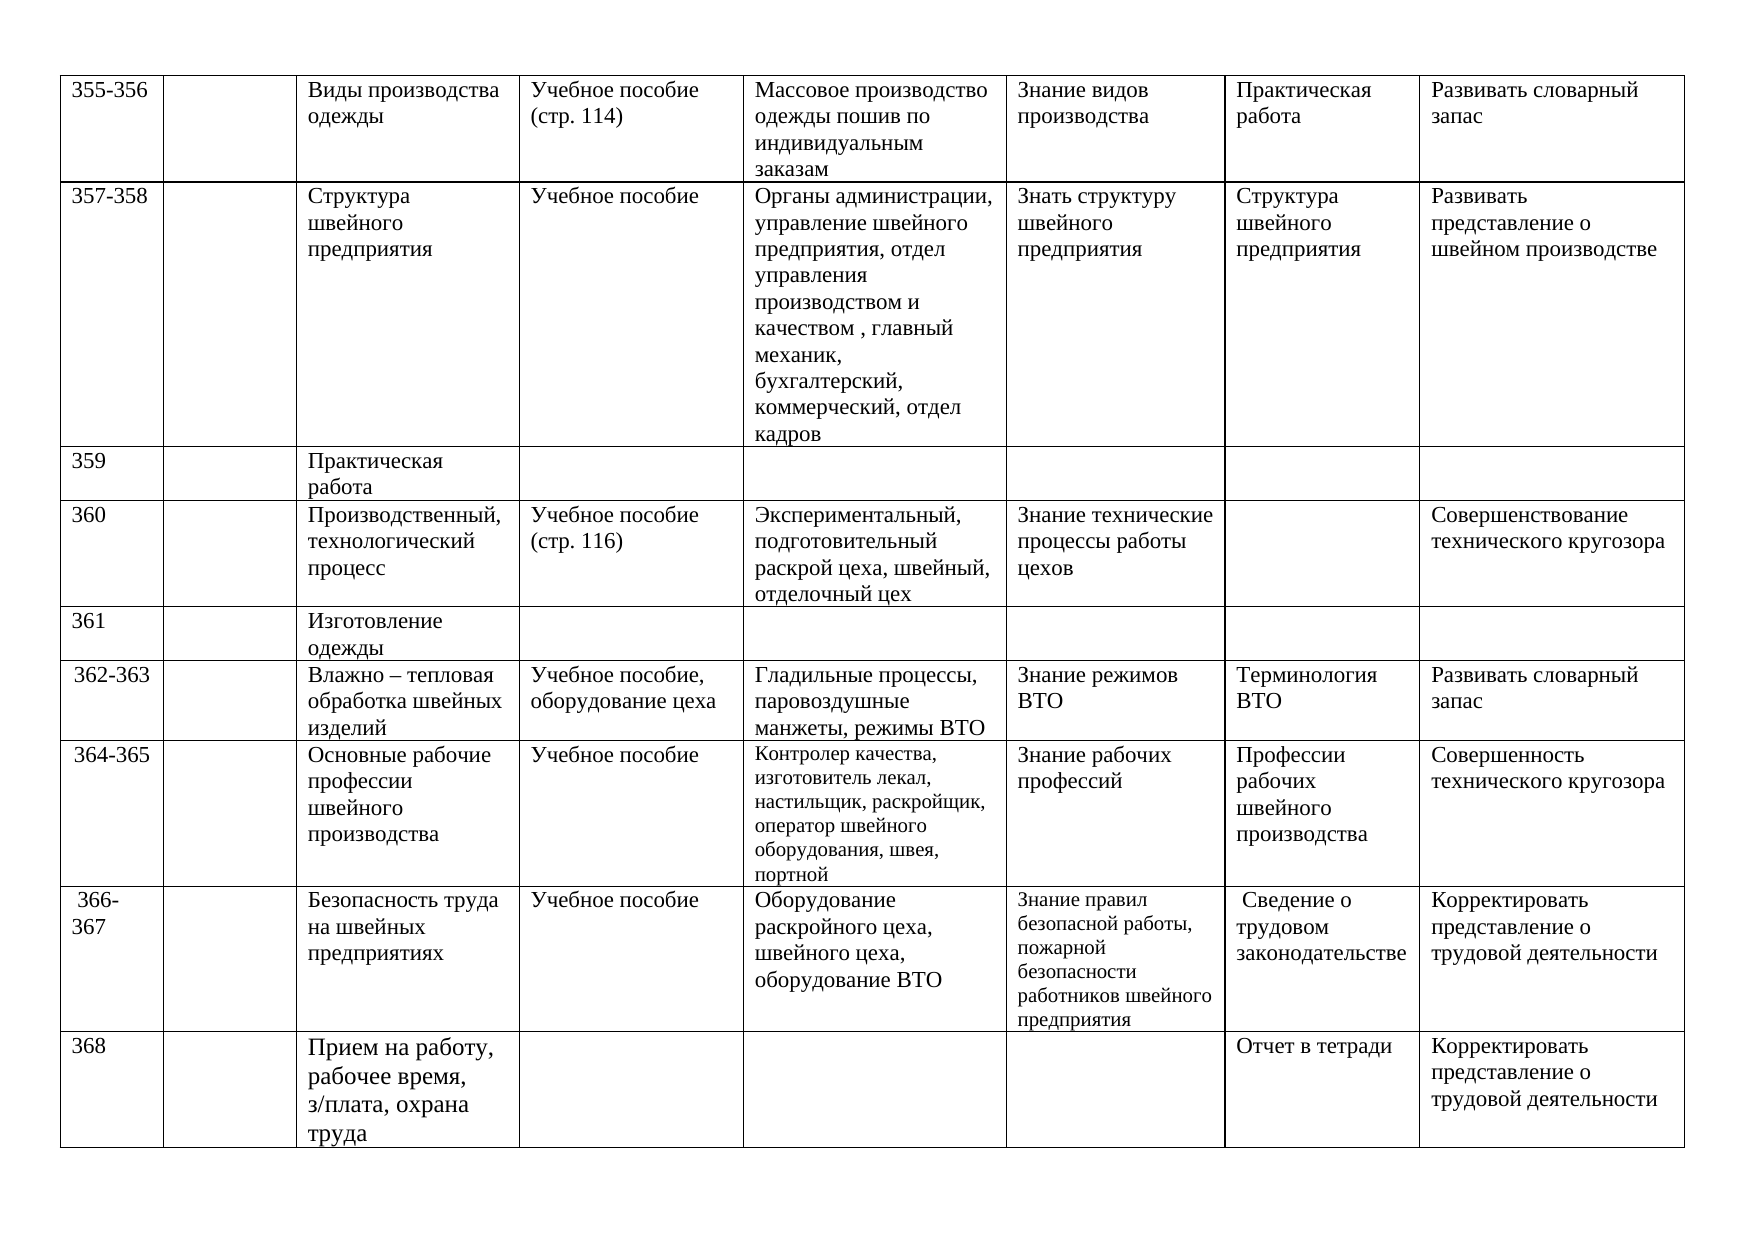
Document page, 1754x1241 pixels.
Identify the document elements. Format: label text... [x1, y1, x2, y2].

table_cell [1007, 607, 1224, 660]
table_cell Практическая работа [1226, 76, 1419, 181]
table_cell Массовое производство одежды пошив по индивидуальным заказам [744, 76, 1006, 181]
table_cell [164, 76, 296, 181]
table_cell 362-363 [61, 661, 163, 740]
table_cell Гладильные процессы, паровоздушные манжеты, режимы ВТО [744, 661, 1006, 740]
table_cell Структура швейного предприятия [1226, 183, 1419, 446]
table_cell Терминология ВТО [1226, 661, 1419, 740]
table_cell [164, 661, 296, 740]
table_cell [1420, 607, 1684, 660]
table_cell 364-365 [61, 741, 163, 886]
table_cell Основные рабочие профессии швейного производства [297, 741, 519, 886]
table_cell Знание видов производства [1007, 76, 1224, 181]
table_cell [744, 1032, 1006, 1147]
table_cell Влажно – тепловая обработка швейных изделий [297, 661, 519, 740]
table_cell Органы администрации, управление швейного предприятия, отдел управления производством и качеством , главный механик, бухгалтерский, коммерческий, отдел кадров [744, 183, 1006, 446]
table_cell Практическая работа [297, 447, 519, 500]
table_cell Структура швейного предприятия [297, 183, 519, 446]
table_cell Знание режимов ВТО [1007, 661, 1224, 740]
table_cell Знание технические процессы работы цехов [1007, 501, 1224, 606]
table_cell Совершенность технического кругозора [1420, 741, 1684, 886]
table_cell [520, 1032, 743, 1147]
table_cell Прием на работу, рабочее время, з/плата, охрана труда [297, 1032, 519, 1147]
table_cell [1007, 447, 1224, 500]
table_cell [1226, 607, 1419, 660]
table_cell Учебное пособие [520, 183, 743, 446]
table_cell 355-356 [61, 76, 163, 181]
table_cell Учебное пособие (стр. 114) [520, 76, 743, 181]
table_cell [164, 183, 296, 446]
table_cell Развивать словарный запас [1420, 76, 1684, 181]
table_cell 359 [61, 447, 163, 500]
table_cell Безопасность труда на швейных предприятиях [297, 887, 519, 1031]
table_cell Знание рабочих профессий [1007, 741, 1224, 886]
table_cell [1420, 887, 1684, 1031]
table_cell [164, 607, 296, 660]
table_cell 357-358 [61, 183, 163, 446]
table_cell 366-367 [61, 887, 163, 1031]
table_cell Учебное пособие (стр. 116) [520, 501, 743, 606]
table_cell 360 [61, 501, 163, 606]
table_cell Виды производства одежды [297, 76, 519, 181]
table_cell [520, 607, 743, 660]
table_cell Развивать словарный запас [1420, 661, 1684, 740]
table_cell Сведение о трудовом законодательстве [1226, 887, 1419, 1031]
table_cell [1420, 1032, 1684, 1147]
table_cell [1226, 501, 1419, 606]
table_cell Развивать представление о швейном производстве [1420, 183, 1684, 446]
table_cell [164, 741, 296, 886]
table_cell Учебное пособие [520, 887, 743, 1031]
table_cell Отчет в тетради [1226, 1032, 1419, 1147]
table_cell [1420, 447, 1684, 500]
table_cell [164, 887, 296, 1031]
table_cell Оборудование раскройного цеха, швейного цеха, оборудование ВТО [744, 887, 1006, 1031]
table_cell Экспериментальный, подготовительный раскрой цеха, швейный, отделочный цех [744, 501, 1006, 606]
table_cell [1226, 447, 1419, 500]
table_cell Знать структуру швейного предприятия [1007, 183, 1224, 446]
table_cell Совершенствование технического кругозора [1420, 501, 1684, 606]
table_cell Контролер качества, изготовитель лекал, настильщик, раскройщик, оператор швейного оборудования, швея, портной [744, 741, 1006, 886]
table_cell [164, 447, 296, 500]
table_cell [1007, 1032, 1224, 1147]
table_cell 361 [61, 607, 163, 660]
table_cell Учебное пособие, оборудование цеха [520, 661, 743, 740]
table_cell [520, 447, 743, 500]
table_cell Изготовление одежды [297, 607, 519, 660]
table_cell [744, 607, 1006, 660]
table_cell Производственный, технологический процесс [297, 501, 519, 606]
table_cell 368 [61, 1032, 163, 1147]
table_cell [164, 1032, 296, 1147]
table_cell [164, 501, 296, 606]
table_cell [744, 447, 1006, 500]
table_cell Учебное пособие [520, 741, 743, 886]
table_cell Знание правил безопасной работы, пожарной безопасности работников швейного предприятия [1007, 887, 1224, 1031]
table_cell Профессии рабочих швейного производства [1226, 741, 1419, 886]
